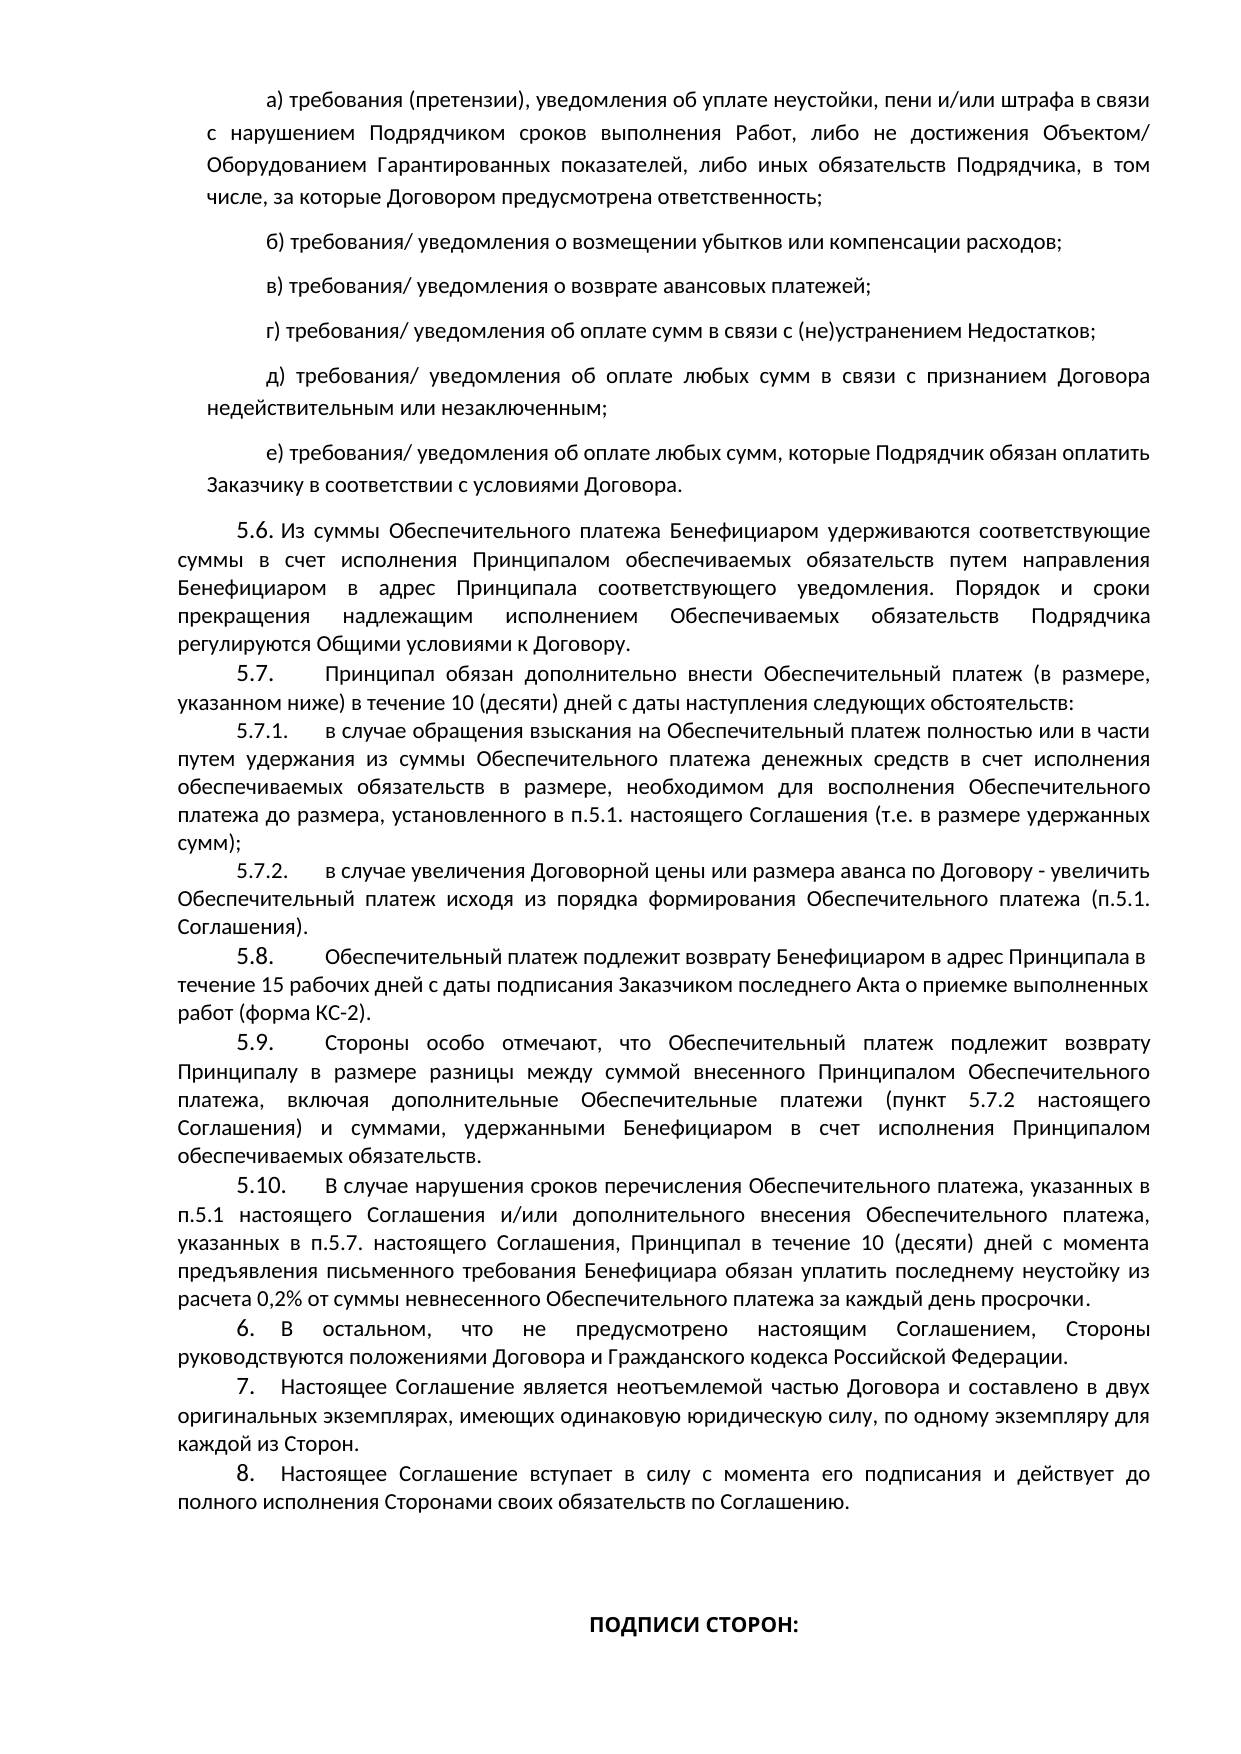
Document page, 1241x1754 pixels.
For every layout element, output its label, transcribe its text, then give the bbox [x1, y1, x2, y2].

text е) требования/ уведомления об оплате любых сумм, которые Подрядчик обязан оплатить Заказчику в соответствии с условиями Договора. [207, 438, 1152, 498]
text д) требования/ уведомления об оплате любых сумм в связи с признанием Договора недействительным или незаключенным; [207, 361, 1152, 421]
list Обеспечительный платеж подлежит возврату Бенефициаром в адрес Принципала в течение 15 рабочих дней с даты подписания Заказчиком последнего Акта о приемке выполненных работ (форма КС-2). [177, 940, 1152, 1027]
list Принципал обязан дополнительно внести Обеспечительный платеж (в размере, указанном ниже) в течение 10 (десяти) дней с даты наступления следующих обстоятельств: [177, 657, 1152, 716]
list В случае нарушения сроков перечисления Обеспечительного платежа, указанных в п.5.1 настоящего Соглашения и/или дополнительного внесения Обеспечительного платежа, указанных в п.5.7. настоящего Соглашения, Принципал в течение 10 (десяти) дней с момента предъявления письменного требования Бенефициара обязан уплатить последнему неустойку из расчета 0,2% от суммы невнесенного Обеспечительного платежа за каждый день просрочки. [177, 1169, 1152, 1312]
list Настоящее Соглашение является неотъемлемой частью Договора и составлено в двух оригинальных экземплярах, имеющих одинаковую юридическую силу, по одному экземпляру для каждой из Сторон. [177, 1370, 1152, 1457]
list в случае увеличения Договорной цены или размера аванса по Договору - увеличить Обеспечительный платеж исходя из порядка формирования Обеспечительного платежа (п.5.1. Соглашения). [177, 856, 1152, 940]
list Из суммы Обеспечительного платежа Бенефициаром удерживаются соответствующие суммы в счет исполнения Принципалом обеспечиваемых обязательств путем направления Бенефициаром в адрес Принципала соответствующего уведомления. Порядок и сроки прекращения надлежащим исполнением Обеспечиваемых обязательств Подрядчика регулируются Общими условиями к Договору. [177, 515, 1152, 657]
list в случае обращения взыскания на Обеспечительный платеж полностью или в части путем удержания из суммы Обеспечительного платежа денежных средств в счет исполнения обеспечиваемых обязательств в размере, необходимом для восполнения Обеспечительного платежа до размера, установленного в п.5.1. настоящего Соглашения (т.е. в размере удержанных сумм); [177, 716, 1152, 856]
list В остальном, что не предусмотрено настоящим Соглашением, Стороны руководствуются положениями Договора и Гражданского кодекса Российской Федерации. [177, 1312, 1152, 1370]
text а) требования (претензии), уведомления об уплате неустойки, пени и/или штрафа в связи с нарушением Подрядчиком сроков выполнения Работ, либо не достижения Объектом/ Оборудованием Гарантированных показателей, либо иных обязательств Подрядчика, в том числе, за которые Договором предусмотрена ответственность; [207, 86, 1152, 210]
text в) требования/ уведомления о возврате авансовых платежей; [207, 272, 1152, 299]
text г) требования/ уведомления об оплате сумм в связи с (не)устранением Недостатков; [207, 316, 1152, 344]
text ПОДПИСИ СТОРОН: [177, 1610, 1152, 1638]
list Стороны особо отмечают, что Обеспечительный платеж подлежит возврату Принципалу в размере разницы между суммой внесенного Принципалом Обеспечительного платежа, включая дополнительные Обеспечительные платежи (пункт 5.7.2 настоящего Соглашения) и суммами, удержанными Бенефициаром в счет исполнения Принципалом обеспечиваемых обязательств. [177, 1027, 1152, 1169]
text б) требования/ уведомления о возмещении убытков или компенсации расходов; [207, 227, 1152, 255]
list Настоящее Соглашение вступает в силу с момента его подписания и действует до полного исполнения Сторонами своих обязательств по Соглашению. [177, 1457, 1152, 1515]
